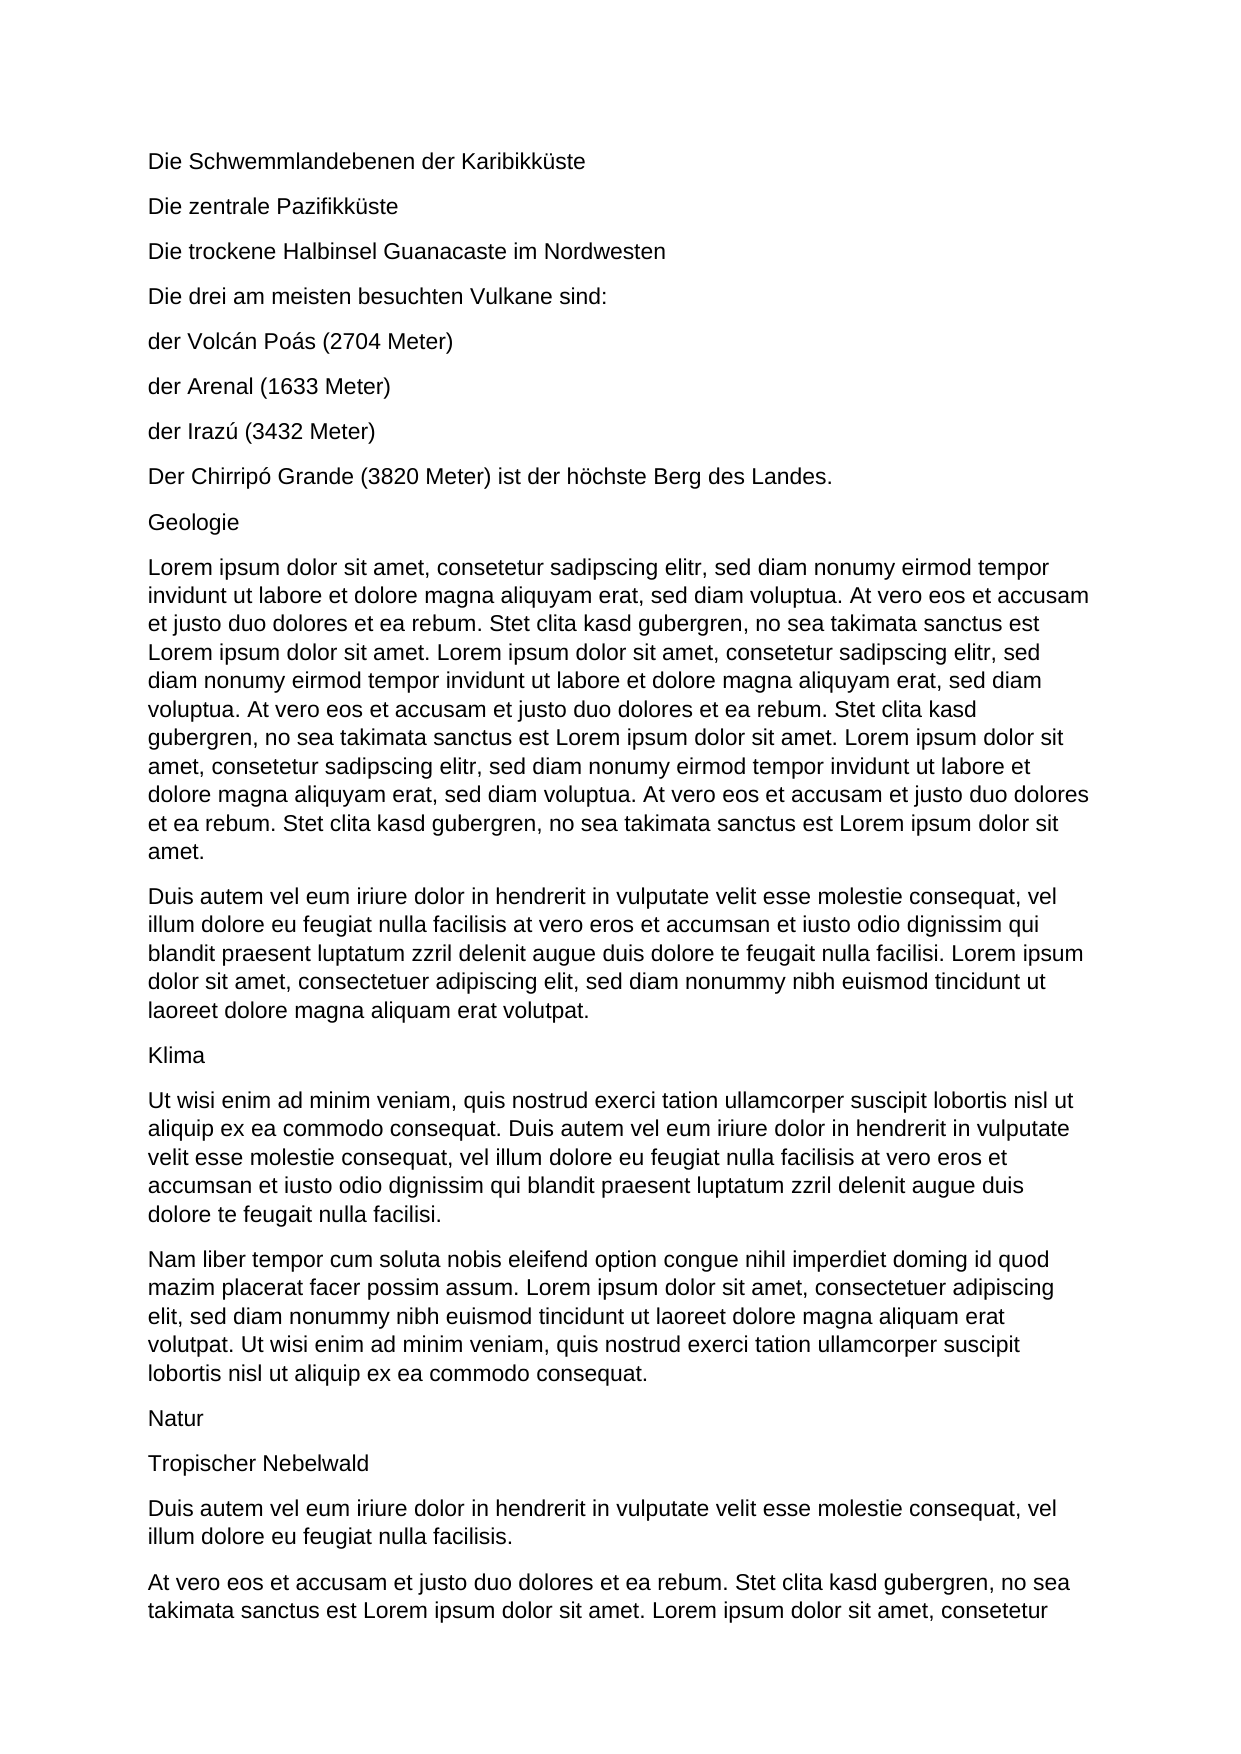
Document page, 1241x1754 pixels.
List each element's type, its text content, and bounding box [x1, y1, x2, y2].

text Nam liber tempor cum soluta nobis eleifend option congue nihil imperdiet doming id quod mazim placerat facer possim assum. Lorem ipsum dolor sit amet, consectetuer adipiscing elit, sed diam nonummy nibh euismod tincidunt ut laoreet dolore magna aliquam erat volutpat. Ut wisi enim ad minim veniam, quis nostrud exerci tation ullamcorper suscipit lobortis nisl ut aliquip ex ea commodo consequat. [148, 1246, 1093, 1386]
text Duis autem vel eum iriure dolor in hendrerit in vulputate velit esse molestie consequat, vel illum dolore eu feugiat nulla facilisis. [148, 1495, 1093, 1550]
text Die drei am meisten besuchten Vulkane sind: [148, 283, 1093, 309]
text Lorem ipsum dolor sit amet, consetetur sadipscing elitr, sed diam nonumy eirmod tempor invidunt ut labore et dolore magna aliquyam erat, sed diam voluptua. At vero eos et accusam et justo duo dolores et ea rebum. Stet clita kasd gubergren, no sea takimata sanctus est Lorem ipsum dolor sit amet. Lorem ipsum dolor sit amet, consetetur sadipscing elitr, sed diam nonumy eirmod tempor invidunt ut labore et dolore magna aliquyam erat, sed diam voluptua. At vero eos et accusam et justo duo dolores et ea rebum. Stet clita kasd gubergren, no sea takimata sanctus est Lorem ipsum dolor sit amet. Lorem ipsum dolor sit amet, consetetur sadipscing elitr, sed diam nonumy eirmod tempor invidunt ut labore et dolore magna aliquyam erat, sed diam voluptua. At vero eos et accusam et justo duo dolores et ea rebum. Stet clita kasd gubergren, no sea takimata sanctus est Lorem ipsum dolor sit amet. [148, 553, 1093, 864]
text der Volcán Poás (2704 Meter) [148, 328, 1093, 354]
text Geologie [148, 508, 1093, 535]
text Natur [148, 1405, 1093, 1431]
text Der Chirripó Grande (3820 Meter) ist der höchste Berg des Landes. [148, 463, 1093, 490]
text Die trockene Halbinsel Guanacaste im Nordwesten [148, 238, 1093, 264]
text Ut wisi enim ad minim veniam, quis nostrud exerci tation ullamcorper suscipit lobortis nisl ut aliquip ex ea commodo consequat. Duis autem vel eum iriure dolor in hendrerit in vulputate velit esse molestie consequat, vel illum dolore eu feugiat nulla facilisis at vero eros et accumsan et iusto odio dignissim qui blandit praesent luptatum zzril delenit augue duis dolore te feugait nulla facilisi. [148, 1087, 1093, 1227]
text Die zentrale Pazifikküste [148, 193, 1093, 219]
text Duis autem vel eum iriure dolor in hendrerit in vulputate velit esse molestie consequat, vel illum dolore eu feugiat nulla facilisis at vero eros et accumsan et iusto odio dignissim qui blandit praesent luptatum zzril delenit augue duis dolore te feugait nulla facilisi. Lorem ipsum dolor sit amet, consectetuer adipiscing elit, sed diam nonummy nibh euismod tincidunt ut laoreet dolore magna aliquam erat volutpat. [148, 883, 1093, 1023]
text Die Schwemmlandebenen der Karibikküste [148, 148, 1093, 174]
text Tropischer Nebelwald [148, 1450, 1093, 1476]
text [148, 1568, 1093, 1623]
text Klima [148, 1042, 1093, 1068]
text der Arenal (1633 Meter) [148, 373, 1093, 399]
text der Irazú (3432 Meter) [148, 418, 1093, 444]
